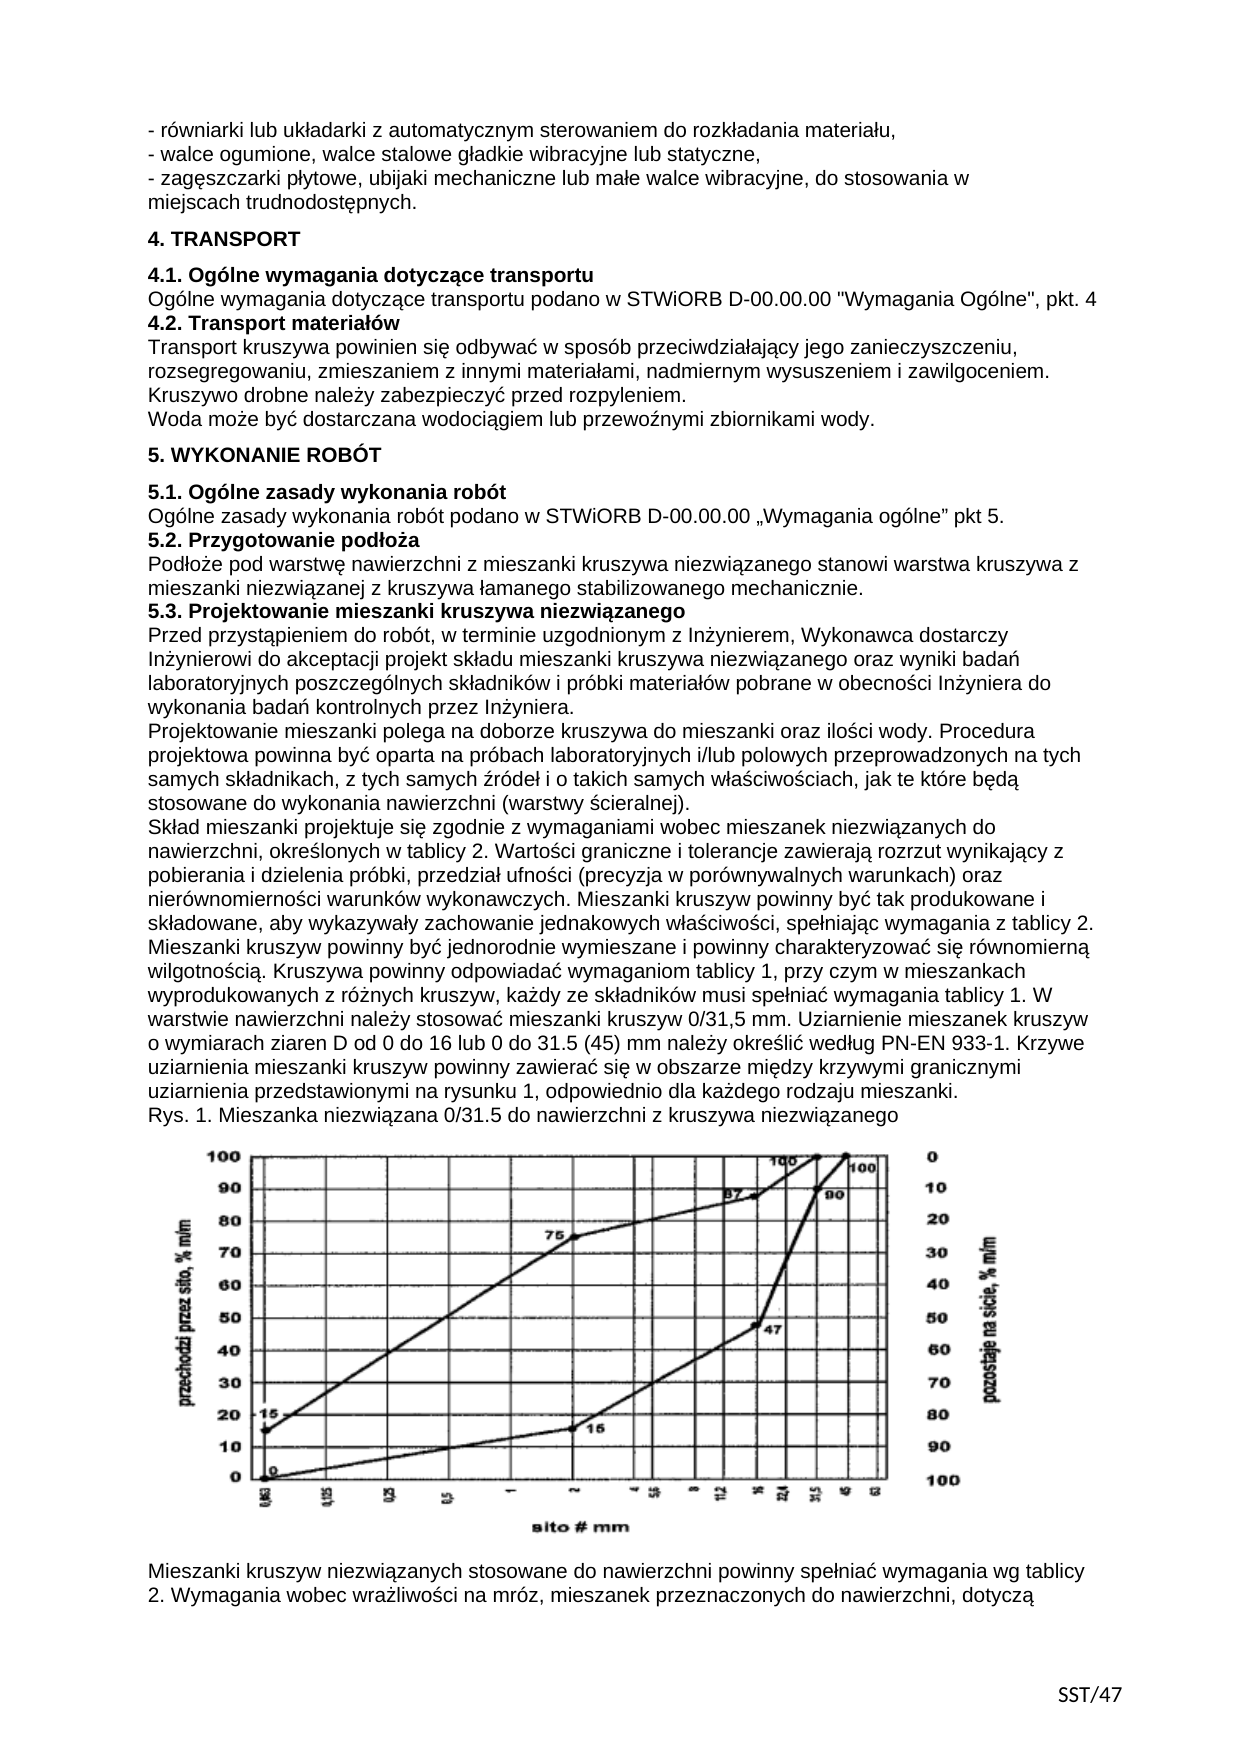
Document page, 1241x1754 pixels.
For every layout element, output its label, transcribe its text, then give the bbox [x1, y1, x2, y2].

text Kruszywo drobne należy zabezpieczyć przed rozpyleniem. [148, 383, 1122, 407]
text Transport kruszywa powinien się odbywać w sposób przeciwdziałający jego zanieczyszczeniu, [148, 335, 1122, 359]
text Ogólne zasady wykonania robót podano w STWiORB D-00.00.00 „Wymagania ogólne” pkt 5. [148, 503, 1122, 527]
text 4.1. Ogólne wymagania dotyczące transportu [148, 263, 1122, 287]
text miejscach trudnodostępnych. [148, 190, 1122, 214]
text 5.3. Projektowanie mieszanki kruszywa niezwiązanego [148, 599, 1122, 623]
text Woda może być dostarczana wodociągiem lub przewoźnymi zbiornikami wody. [148, 407, 1122, 431]
text uziarnienia mieszanki kruszyw powinny zawierać się w obszarze między krzywymi granicznymi [148, 1054, 1122, 1078]
text wykonania badań kontrolnych przez Inżyniera. [148, 695, 1122, 719]
text Inżynierowi do akceptacji projekt składu mieszanki kruszywa niezwiązanego oraz wyniki badań [148, 647, 1122, 671]
text 5. Wykonanie robót [148, 443, 1122, 467]
text Ogólne wymagania dotyczące transportu podano w STWiORB D-00.00.00 "Wymagania Ogólne", pkt. 4 [148, 287, 1122, 311]
text - zagęszczarki płytowe, ubijaki mechaniczne lub małe walce wibracyjne, do stosowania w [148, 166, 1122, 190]
text projektowa powinna być oparta na próbach laboratoryjnych i/lub polowych przeprowadzonych na tych [148, 743, 1122, 767]
text Mieszanki kruszyw niezwiązanych stosowane do nawierzchni powinny spełniać wymagania wg tablicy [148, 1559, 1122, 1583]
text uziarnienia przedstawionymi na rysunku 1, odpowiednio dla każdego rodzaju mieszanki. [148, 1078, 1122, 1102]
text pobierania i dzielenia próbki, przedział ufności (precyzja w porównywalnych warunkach) oraz [148, 863, 1122, 887]
text Rys. 1. Mieszanka niezwiązana 0/31.5 do nawierzchni z kruszywa niezwiązanego [148, 1102, 1122, 1126]
text 5.2. Przygotowanie podłoża [148, 527, 1122, 551]
text 5.1. Ogólne zasady wykonania robót [148, 479, 1122, 503]
text składowane, aby wykazywały zachowanie jednakowych właściwości, spełniając wymagania z tablicy 2. [148, 911, 1122, 935]
text o wymiarach ziaren D od 0 do 16 lub 0 do 31.5 (45) mm należy określić według PN-EN 933-1. Krzywe [148, 1031, 1122, 1054]
text mieszanki niezwiązanej z kruszywa łamanego stabilizowanego mechanicznie. [148, 575, 1122, 599]
text laboratoryjnych poszczególnych składników i próbki materiałów pobrane w obecności Inżyniera do [148, 671, 1122, 695]
text Skład mieszanki projektuje się zgodnie z wymaganiami wobec mieszanek niezwiązanych do [148, 815, 1122, 839]
text 4. Transport [148, 226, 1122, 250]
text Mieszanki kruszyw powinny być jednorodnie wymieszane i powinny charakteryzować się równomierną [148, 935, 1122, 959]
text 2. Wymagania wobec wrażliwości na mróz, mieszanek przeznaczonych do nawierzchni, dotyczą [148, 1583, 1122, 1607]
text stosowane do wykonania nawierzchni (warstwy ścieralnej). [148, 791, 1122, 815]
text - równiarki lub układarki z automatycznym sterowaniem do rozkładania materiału, [148, 118, 1122, 142]
text nierównomierności warunków wykonawczych. Mieszanki kruszyw powinny być tak produkowane i [148, 887, 1122, 911]
text Podłoże pod warstwę nawierzchni z mieszanki kruszywa niezwiązanego stanowi warstwa kruszywa z [148, 551, 1122, 575]
text Projektowanie mieszanki polega na doborze kruszywa do mieszanki oraz ilości wody. Procedura [148, 719, 1122, 743]
text rozsegregowaniu, zmieszaniem z innymi materiałami, nadmiernym wysuszeniem i zawilgoceniem. [148, 359, 1122, 383]
text nawierzchni, określonych w tablicy 2. Wartości graniczne i tolerancje zawierają rozrzut wynikający z [148, 839, 1122, 863]
text - walce ogumione, walce stalowe gładkie wibracyjne lub statyczne, [148, 142, 1122, 166]
text wilgotnością. Kruszywa powinny odpowiadać wymaganiom tablicy 1, przy czym w mieszankach [148, 959, 1122, 983]
text warstwie nawierzchni należy stosować mieszanki kruszyw 0/31,5 mm. Uziarnienie mieszanek kruszyw [148, 1007, 1122, 1031]
text samych składnikach, z tych samych źródeł i o takich samych właściwościach, jak te które będą [148, 767, 1122, 791]
text 4.2. Transport materiałów [148, 311, 1122, 335]
text Przed przystąpieniem do robót, w terminie uzgodnionym z Inżynierem, Wykonawca dostarczy [148, 623, 1122, 647]
text wyprodukowanych z różnych kruszyw, każdy ze składników musi spełniać wymagania tablicy 1. W [148, 983, 1122, 1007]
